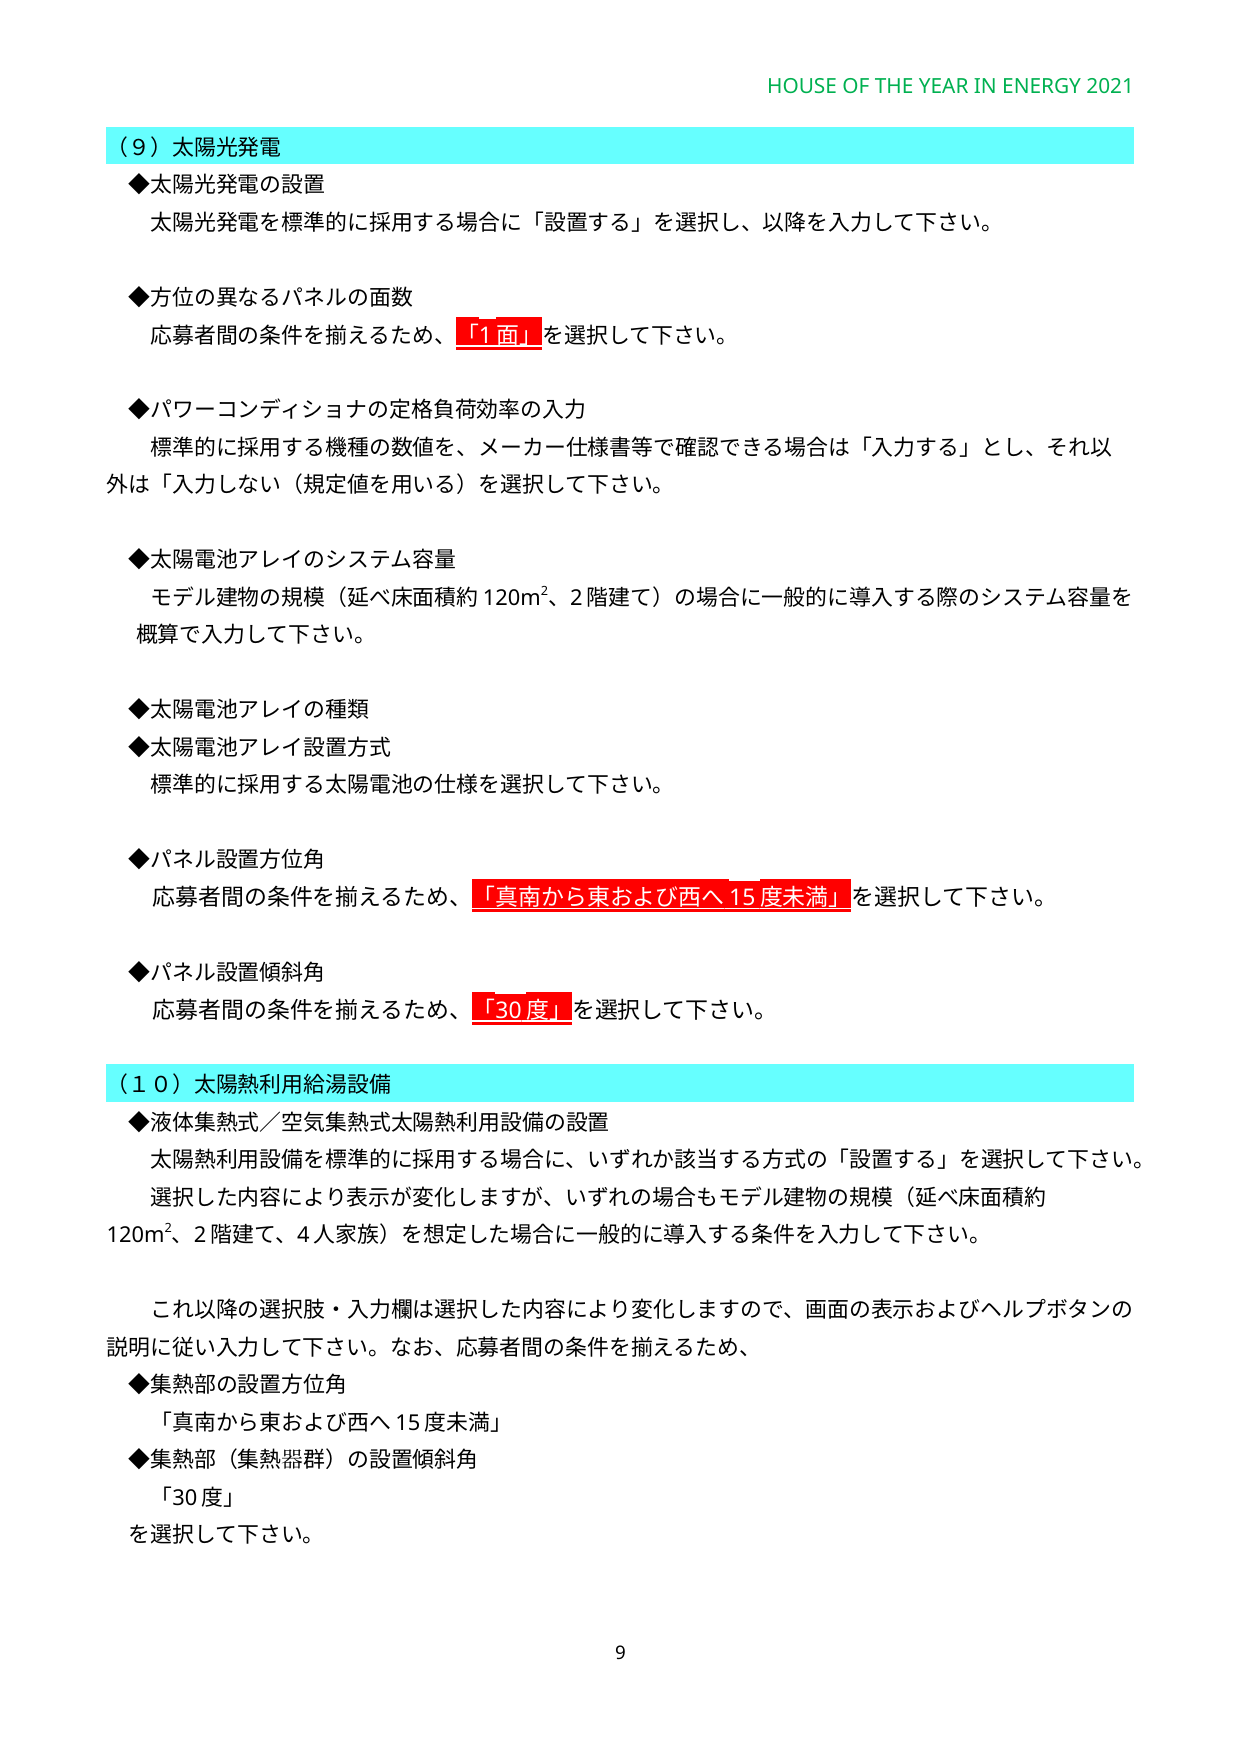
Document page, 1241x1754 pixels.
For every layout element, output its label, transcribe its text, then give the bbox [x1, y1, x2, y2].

text 応募者間の条件を揃えるため、「真南から東および西へ15度未満」を選択して下さい。 [106, 877, 1134, 914]
text 標準的に採用する太陽電池の仕様を選択して下さい。 [106, 764, 1134, 802]
text 「30度」 [106, 1477, 1134, 1514]
text 選択した内容により表示が変化しますが、いずれの場合もモデル建物の規模（延べ床面積約120m2、2階建て、4人家族）を想定した場合に一般的に導入する条件を入力して下さい。 [106, 1177, 1134, 1252]
text ◆集熱部の設置方位角 [106, 1364, 1134, 1402]
text ◆太陽電池アレイの種類 [106, 689, 1134, 727]
text ◆パワーコンディショナの定格負荷効率の入力 [106, 389, 1134, 427]
text ◆太陽電池アレイのシステム容量 [106, 539, 1134, 577]
text モデル建物の規模（延べ床面積約120m2、2階建て）の場合に一般的に導入する際のシステム容量を概算で入力して下さい。 [106, 577, 1134, 652]
text （１０）太陽熱利用給湯設備 [106, 1064, 1134, 1102]
text ◆方位の異なるパネルの面数 [106, 277, 1134, 314]
text ◆太陽光発電の設置 [106, 164, 1134, 202]
text （９）太陽光発電 [106, 127, 1134, 164]
text 太陽光発電を標準的に採用する場合に「設置する」を選択し、以降を入力して下さい。 [106, 202, 1134, 239]
text ◆集熱部（集熱器群）の設置傾斜角 [106, 1439, 1134, 1477]
text ◆パネル設置方位角 [106, 839, 1134, 877]
text 応募者間の条件を揃えるため、「1面」を選択して下さい。 [106, 314, 1134, 352]
text これ以降の選択肢・入力欄は選択した内容により変化しますので、画面の表示およびヘルプボタンの説明に従い入力して下さい。なお、応募者間の条件を揃えるため、 [106, 1289, 1134, 1364]
text ◆太陽電池アレイ設置方式 [106, 727, 1134, 764]
text を選択して下さい。 [106, 1514, 1134, 1552]
text ◆パネル設置傾斜角 [106, 952, 1134, 989]
text 太陽熱利用設備を標準的に採用する場合に、いずれか該当する方式の「設置する」を選択して下さい。 [106, 1139, 1134, 1177]
text 応募者間の条件を揃えるため、「30度」を選択して下さい。 [106, 989, 1134, 1027]
text 標準的に採用する機種の数値を、メーカー仕様書等で確認できる場合は「入力する」とし、それ以外は「入力しない（規定値を用いる）を選択して下さい。 [106, 427, 1134, 502]
text ◆液体集熱式／空気集熱式太陽熱利用設備の設置 [106, 1102, 1134, 1139]
text 「真南から東および西へ15度未満」 [106, 1402, 1134, 1439]
